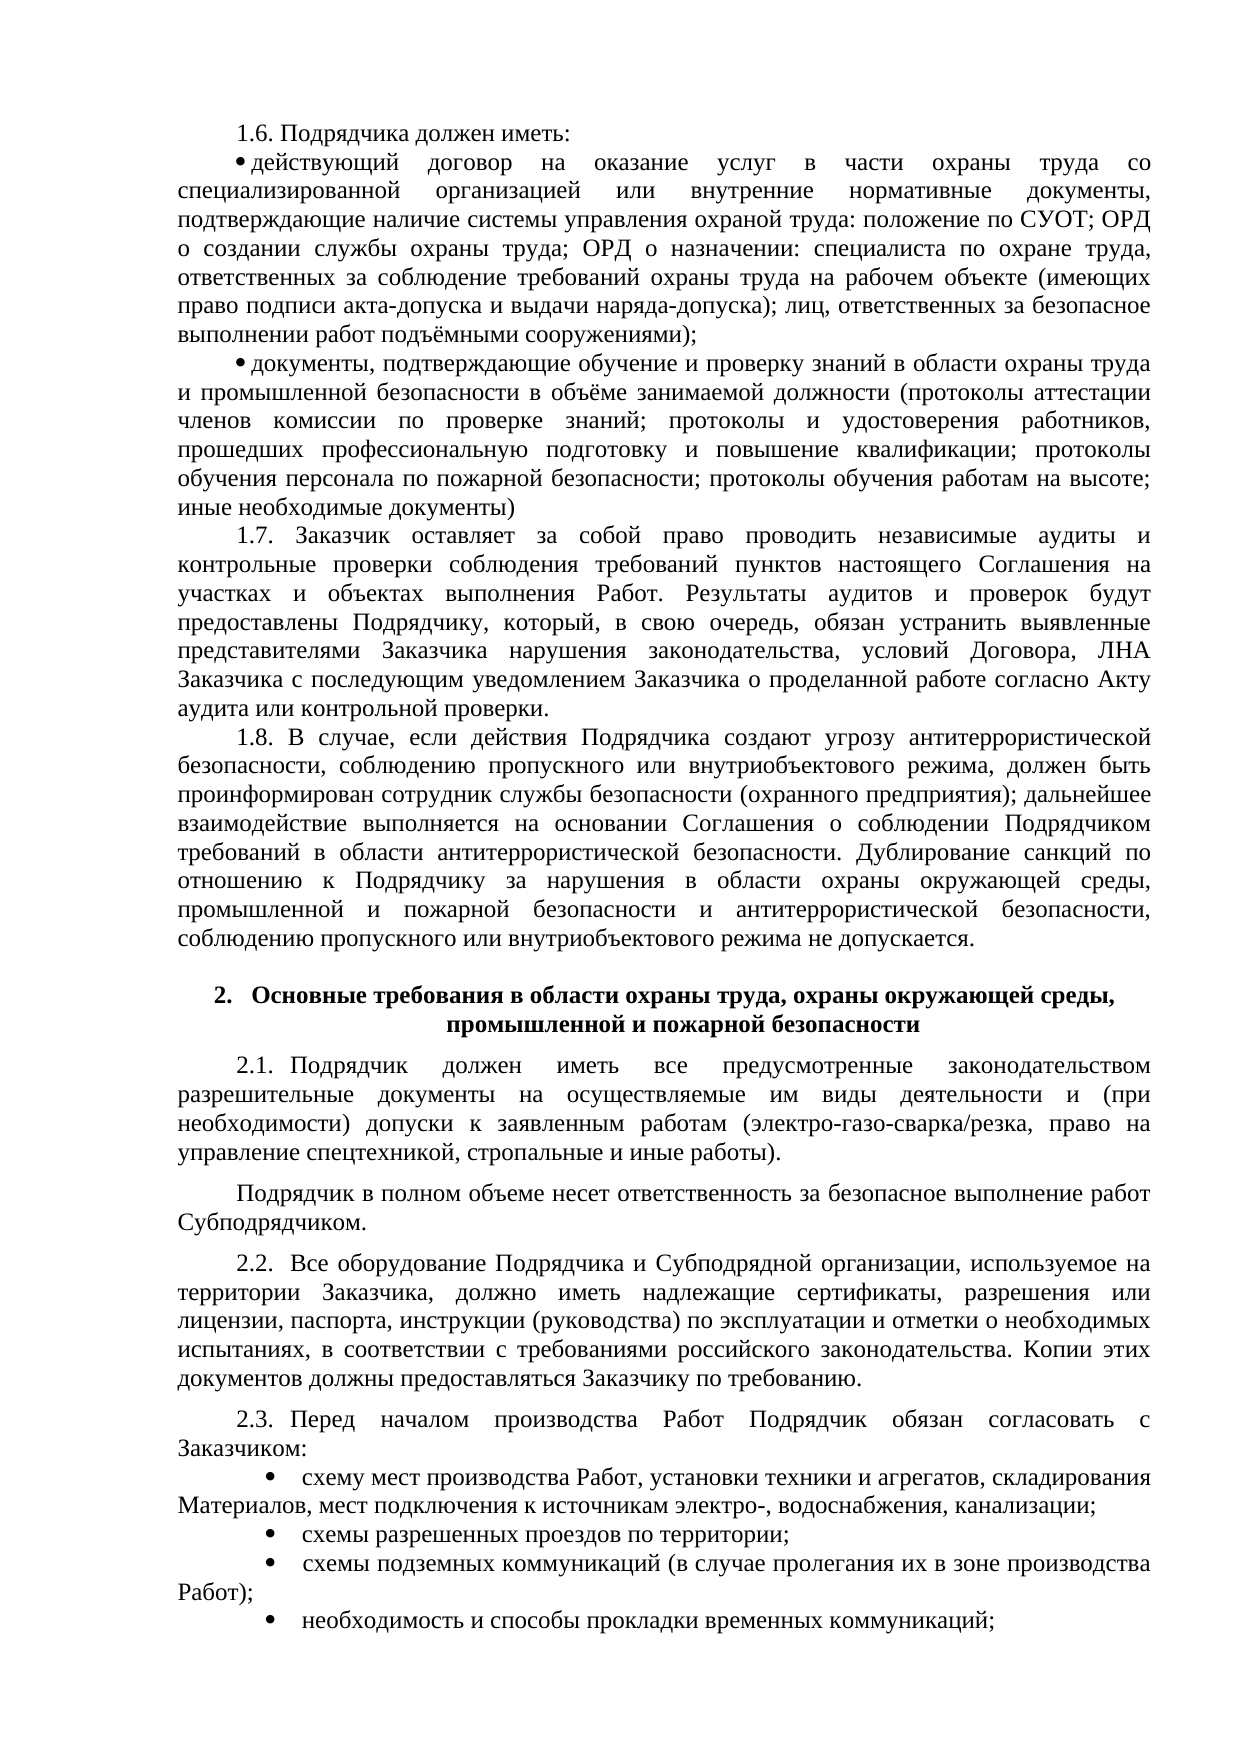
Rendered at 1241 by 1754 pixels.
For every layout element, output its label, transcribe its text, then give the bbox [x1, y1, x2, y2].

list схему мест производства Работ, установки техники и агрегатов, складирования Материалов, мест подключения к источникам электро-, водоснабжения, канализации; [177, 1462, 1152, 1519]
list действующий договор на оказание услуг в части охраны труда со специализированной организацией или внутренние нормативные документы, подтверждающие наличие системы управления охраной труда: положение по СУОТ; ОРД о создании службы охраны труда; ОРД о назначении: специалиста по охране труда, ответственных за соблюдение требований охраны труда на рабочем объекте (имеющих право подписи акта-допуска и выдачи наряда-допуска); лиц, ответственных за безопасное выполнении работ подъёмными сооружениями); [177, 147, 1152, 348]
list Основные требования в области охраны труда, охраны окружающей среды, промышленной и пожарной безопасности [177, 981, 1152, 1038]
list 1.8. В случае, если действия Подрядчика создают угрозу антитеррористической безопасности, соблюдению пропускного или внутриобъектового режима, должен быть проинформирован сотрудник службы безопасности (охранного предприятия); дальнейшее взаимодействие выполняется на основании Соглашения о соблюдении Подрядчиком требований в области антитеррористической безопасности. Дублирование санкций по отношению к Подрядчику за нарушения в области охраны окружающей среды, промышленной и пожарной безопасности и антитеррористической безопасности, соблюдению пропускного или внутриобъектового режима не допускается. [177, 722, 1152, 952]
list Все оборудование Подрядчика и Субподрядной организации, используемое на территории Заказчика, должно иметь надлежащие сертификаты, разрешения или лицензии, паспорта, инструкции (руководства) по эксплуатации и отметки о необходимых испытаниях, в соответствии с требованиями российского законодательства. Копии этих документов должны предоставляться Заказчику по требованию. [177, 1248, 1152, 1392]
list 1.7. Заказчик оставляет за собой право проводить независимые аудиты и контрольные проверки соблюдения требований пунктов настоящего Соглашения на участках и объектах выполнения Работ. Результаты аудитов и проверок будут предоставлены Подрядчику, который, в свою очередь, обязан устранить выявленные представителями Заказчика нарушения законодательства, условий Договора, ЛНА Заказчика с последующим уведомлением Заказчика о проделанной работе согласно Акту аудита или контрольной проверки. [177, 521, 1152, 722]
list схемы подземных коммуникаций (в случае пролегания их в зоне производства Работ); [177, 1548, 1152, 1606]
text Подрядчик в полном объеме несет ответственность за безопасное выполнение работ Субподрядчиком. [177, 1178, 1152, 1236]
text 1.6. Подрядчика должен иметь: [177, 118, 1152, 147]
list Перед началом производства Работ Подрядчик обязан согласовать с Заказчиком: [177, 1404, 1152, 1462]
list необходимость и способы прокладки временных коммуникаций; [177, 1606, 1152, 1634]
list Подрядчик должен иметь все предусмотренные законодательством разрешительные документы на осуществляемые им виды деятельности и (при необходимости) допуски к заявленным работам (электро-газо-сварка/резка, право на управление спецтехникой, стропальные и иные работы). [177, 1051, 1152, 1166]
list документы, подтверждающие обучение и проверку знаний в области охраны труда и промышленной безопасности в объёме занимаемой должности (протоколы аттестации членов комиссии по проверке знаний; протоколы и удостоверения работников, прошедших профессиональную подготовку и повышение квалификации; протоколы обучения персонала по пожарной безопасности; протоколы обучения работам на высоте; иные необходимые документы) [177, 348, 1152, 521]
list схемы разрешенных проездов по территории; [177, 1519, 1152, 1548]
